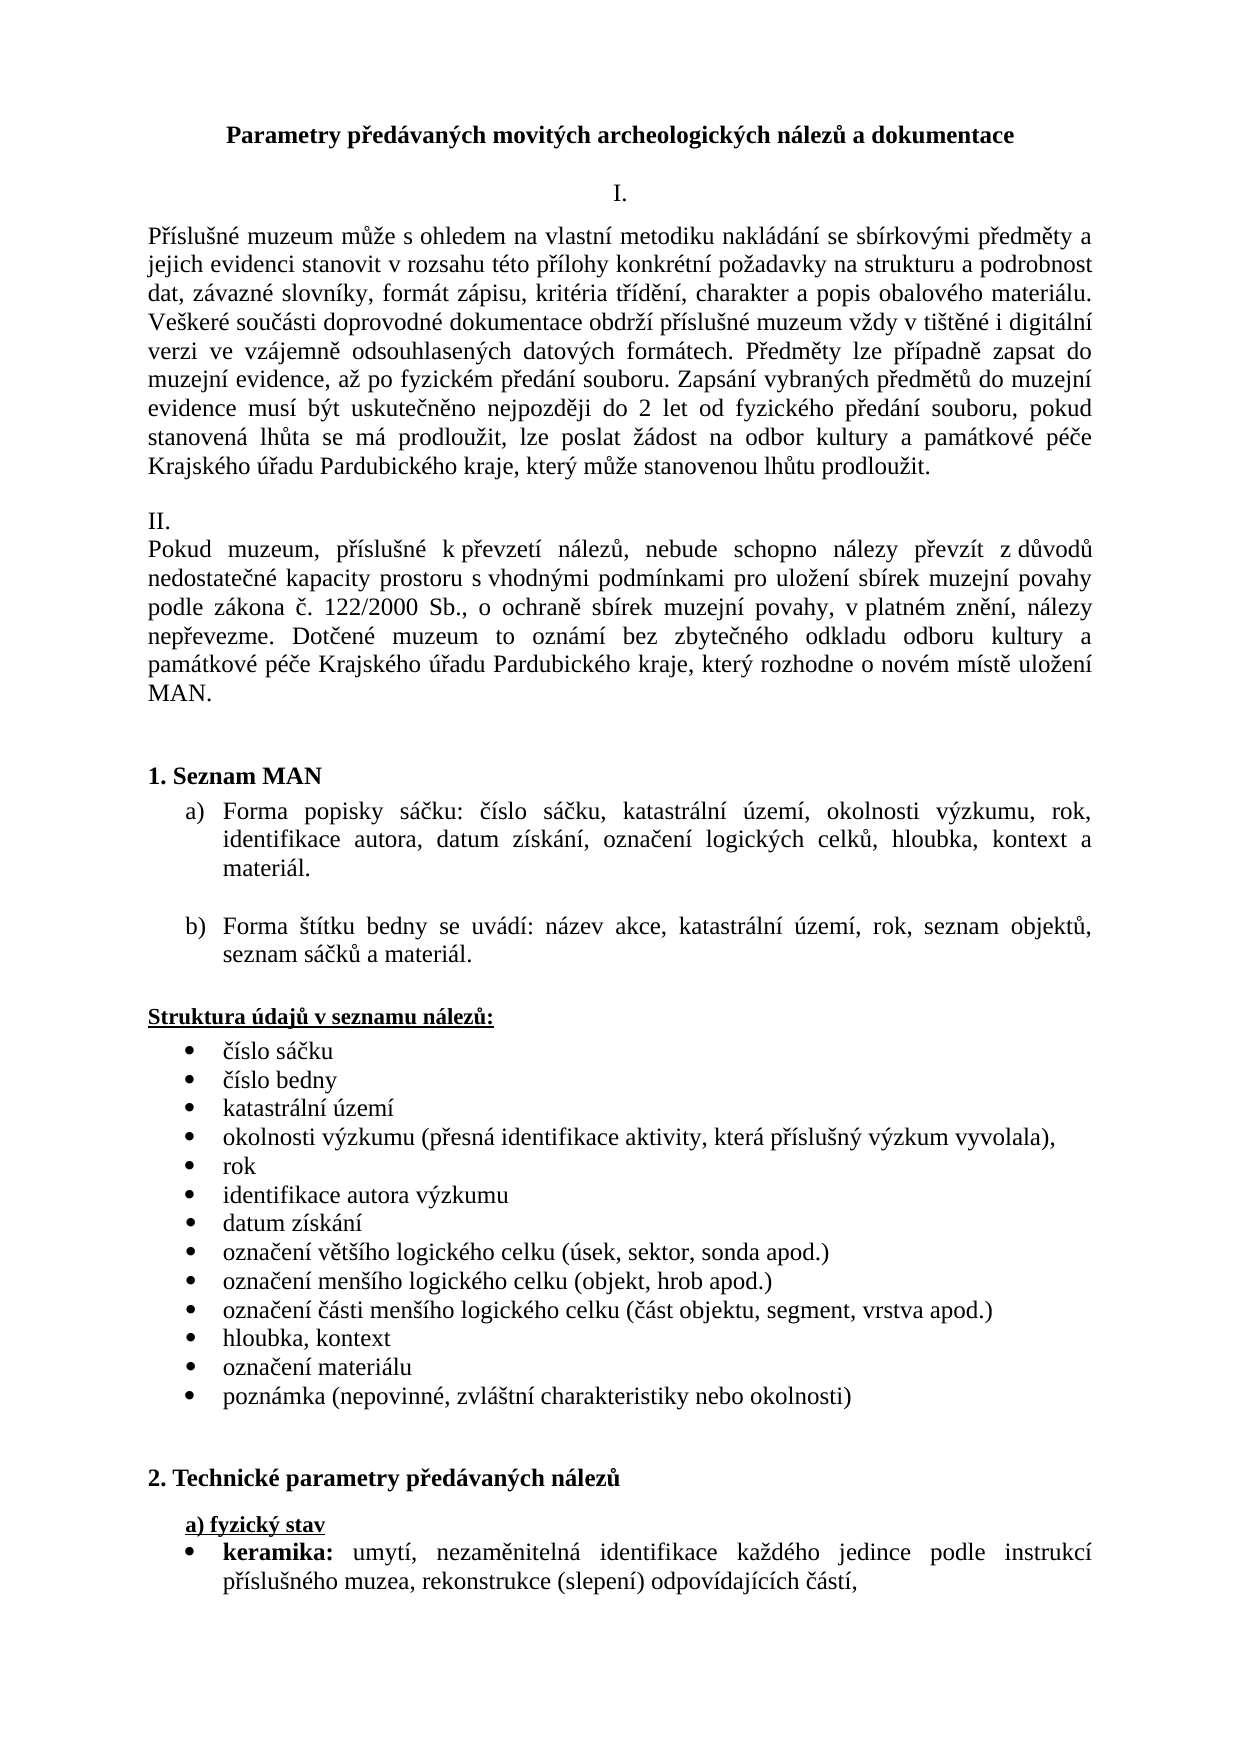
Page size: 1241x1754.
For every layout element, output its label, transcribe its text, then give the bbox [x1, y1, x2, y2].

text II. [148, 506, 1093, 534]
list označení menšího logického celku (objekt, hrob apod.) [186, 1266, 1093, 1295]
list poznámka (nepovinné, zvláštní charakteristiky nebo okolnosti) [185, 1381, 1093, 1410]
list Forma popisky sáčku: číslo sáčku, katastrální území, okolnosti výzkumu, rok, identifikace autora, datum získání, označení logických celků, hloubka, kontext a materiál. [185, 796, 1093, 882]
text Příslušné muzeum může s ohledem na vlastní metodiku nakládání se sbírkovými předměty a jejich evidenci stanovit v rozsahu této přílohy konkrétní požadavky na strukturu a podrobnost dat, závazné slovníky, formát zápisu, kritéria třídění, charakter a popis obalového materiálu. Veškeré součásti doprovodné dokumentace obdrží příslušné muzeum vždy v tištěné i digitální verzi ve vzájemně odsouhlasených datových formátech. Předměty lze případně zapsat do muzejní evidence, až po fyzickém předání souboru. Zapsání vybraných předmětů do muzejní evidence musí být uskutečněno nejpozději do 2 let od fyzického předání souboru, pokud stanovená lhůta se má prodloužit, lze poslat žádost na odbor kultury a památkové péče Krajského úřadu Pardubického kraje, který může stanovenou lhůtu prodloužit. [148, 221, 1093, 479]
text Pokud muzeum, příslušné k převzetí nálezů, nebude schopno nálezy převzít z důvodů nedostatečné kapacity prostoru s vhodnými podmínkami pro uložení sbírek muzejní povahy podle zákona č. 122/2000 Sb., o ochraně sbírek muzejní povahy, v platném znění, nálezy nepřevezme. Dotčené muzeum to oznámí bez zbytečného odkladu odboru kultury a památkové péče Krajského úřadu Pardubického kraje, který rozhodne o novém místě uložení MAN. [148, 534, 1093, 707]
text a) fyzický stav [185, 1511, 1093, 1537]
text Parametry předávaných movitých archeologických nálezů a dokumentace [148, 120, 1093, 149]
list označení materiálu [186, 1352, 1093, 1381]
subtitle 2. Technické parametry předávaných nálezů [148, 1463, 1093, 1492]
list číslo bedny [185, 1065, 1093, 1093]
list datum získání [186, 1208, 1093, 1237]
list katastrální území [185, 1093, 1093, 1122]
list keramika: umytí, nezaměnitelná identifikace každého jedince podle instrukcí příslušného muzea, rekonstrukce (slepení) odpovídajících částí, [185, 1537, 1093, 1595]
list hloubka, kontext [186, 1323, 1093, 1352]
list rok [185, 1151, 1093, 1180]
list označení části menšího logického celku (část objektu, segment, vrstva apod.) [186, 1295, 1093, 1323]
list číslo sáčku [185, 1036, 1093, 1065]
list okolnosti výzkumu (přesná identifikace aktivity, která příslušný výzkum vyvolala), [185, 1122, 1093, 1151]
list Forma štítku bedny se uvádí: název akce, katastrální území, rok, seznam objektů, seznam sáčků a materiál. [185, 911, 1093, 968]
list označení většího logického celku (úsek, sektor, sonda apod.) [186, 1237, 1093, 1266]
subtitle 1. Seznam MAN [148, 761, 1093, 789]
text Struktura údajů v seznamu nálezů: [148, 1003, 1093, 1030]
text I. [148, 178, 1093, 206]
list identifikace autora výzkumu [185, 1180, 1093, 1208]
